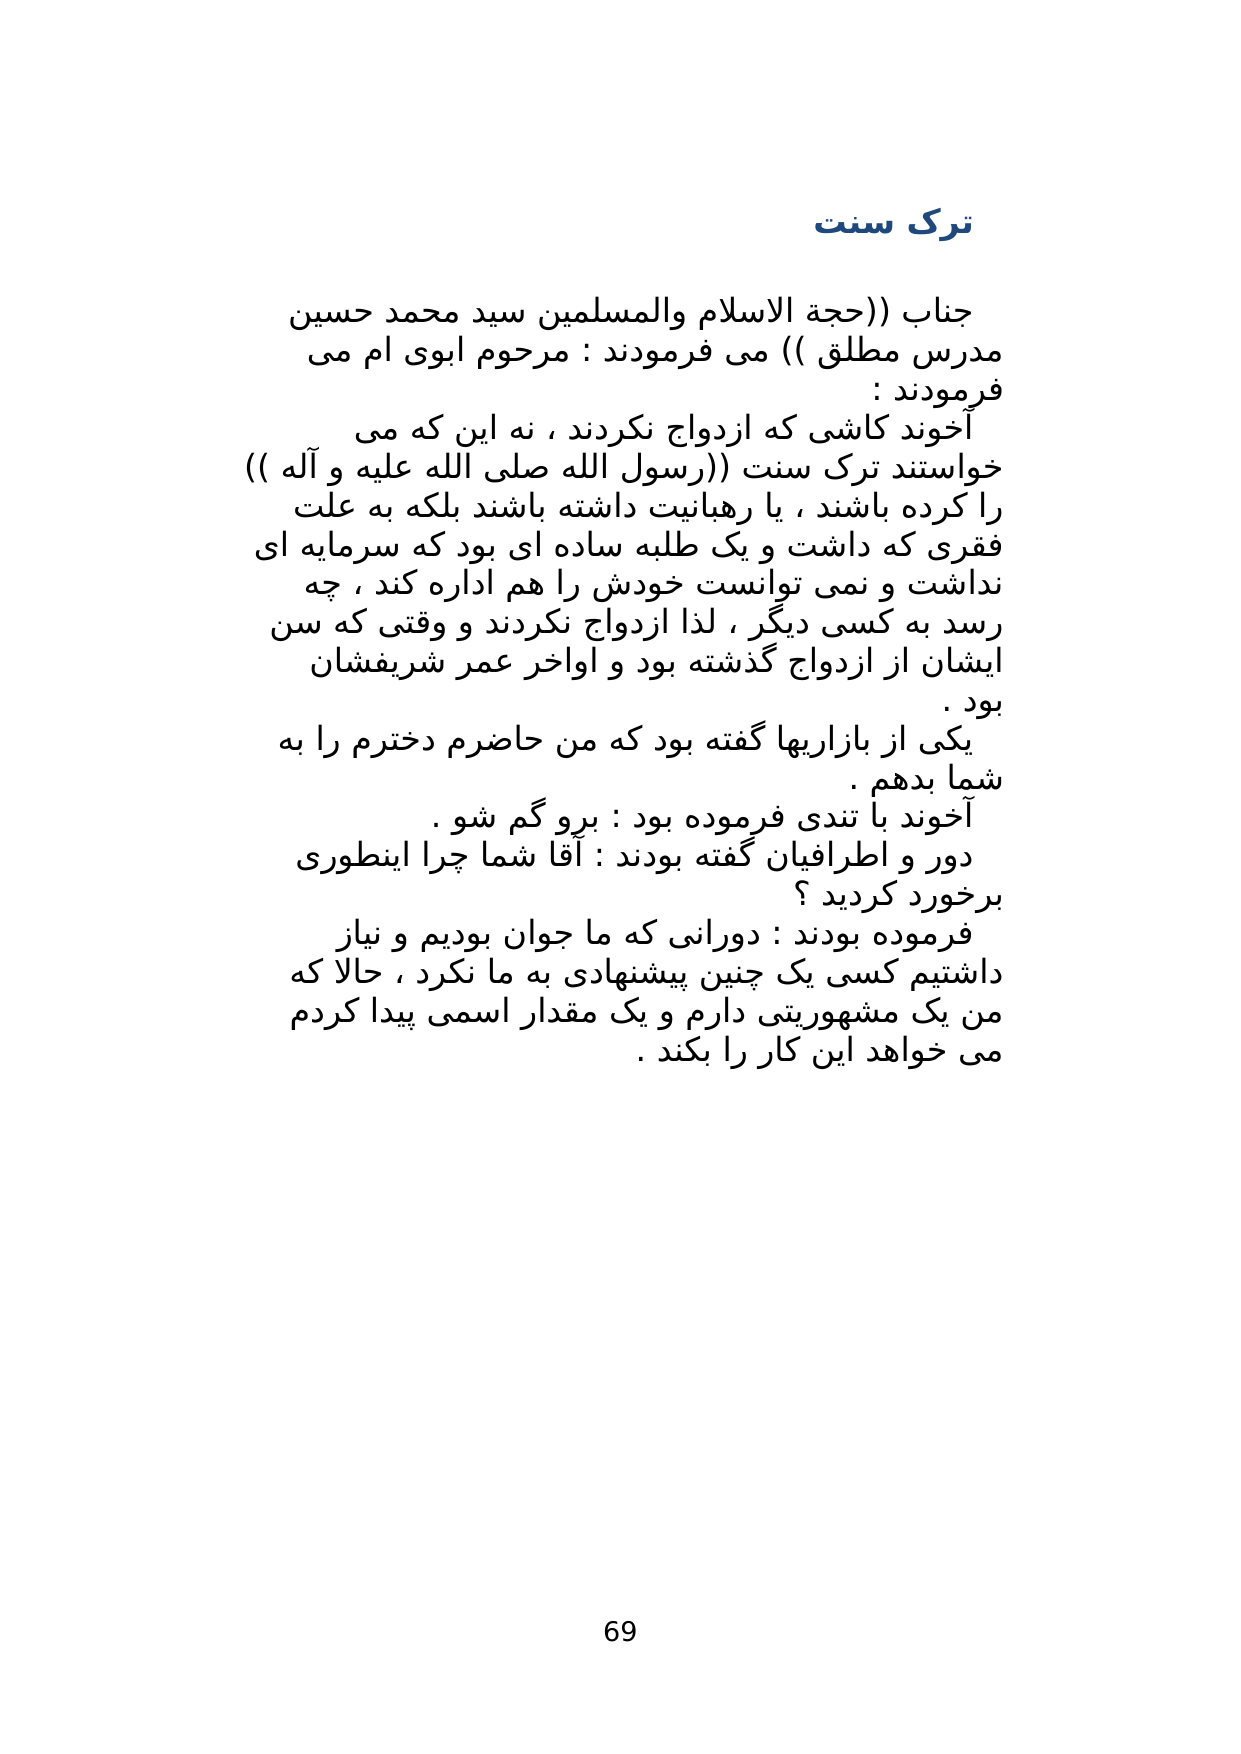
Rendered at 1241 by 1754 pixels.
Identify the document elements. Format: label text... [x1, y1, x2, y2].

text آخوند کاشی که ازدواج نکردند ، نه این که می خواستند ترک سنت ((رسول الله صلی الله علیه و آله )) را کرده باشند ، یا رهبانیت داشته باشند بلکه به علت فقری که داشت و یک طلبه ساده ای بود که سرمایه ای نداشت و نمی توانست خودش را هم اداره کند ، چه رسد به کسی دیگر ، لذا ازدواج نکردند و وقتی که سن ایشان از ازدواج گذشته بود و اواخر عمر شریفشان بود . [236, 408, 1004, 719]
text یکی از بازاریها گفته بود که من حاضرم دخترم را به شما بدهم . [236, 719, 1004, 797]
text آخوند با تندی فرموده بود : برو گم شو . [236, 797, 1004, 836]
text فرموده بودند : دورانی که ما جوان بودیم و نیاز داشتیم کسی یک چنین پیشنهادی به ما نکرد ، حالا که من یک مشهوریتی دارم و یک مقدار اسمی پیدا کردم می خواهد این کار را بکند . [236, 913, 1004, 1069]
text جناب ((حجة الاسلام والمسلمین سید محمد حسین مدرس مطلق )) می فرمودند : مرحوم ابوی ام می فرمودند : [236, 292, 1004, 408]
text دور و اطرافیان گفته بودند : آقا شما چرا اینطوری برخورد کردید ؟ [236, 836, 1004, 913]
subtitle ترک سنت [236, 202, 1004, 241]
